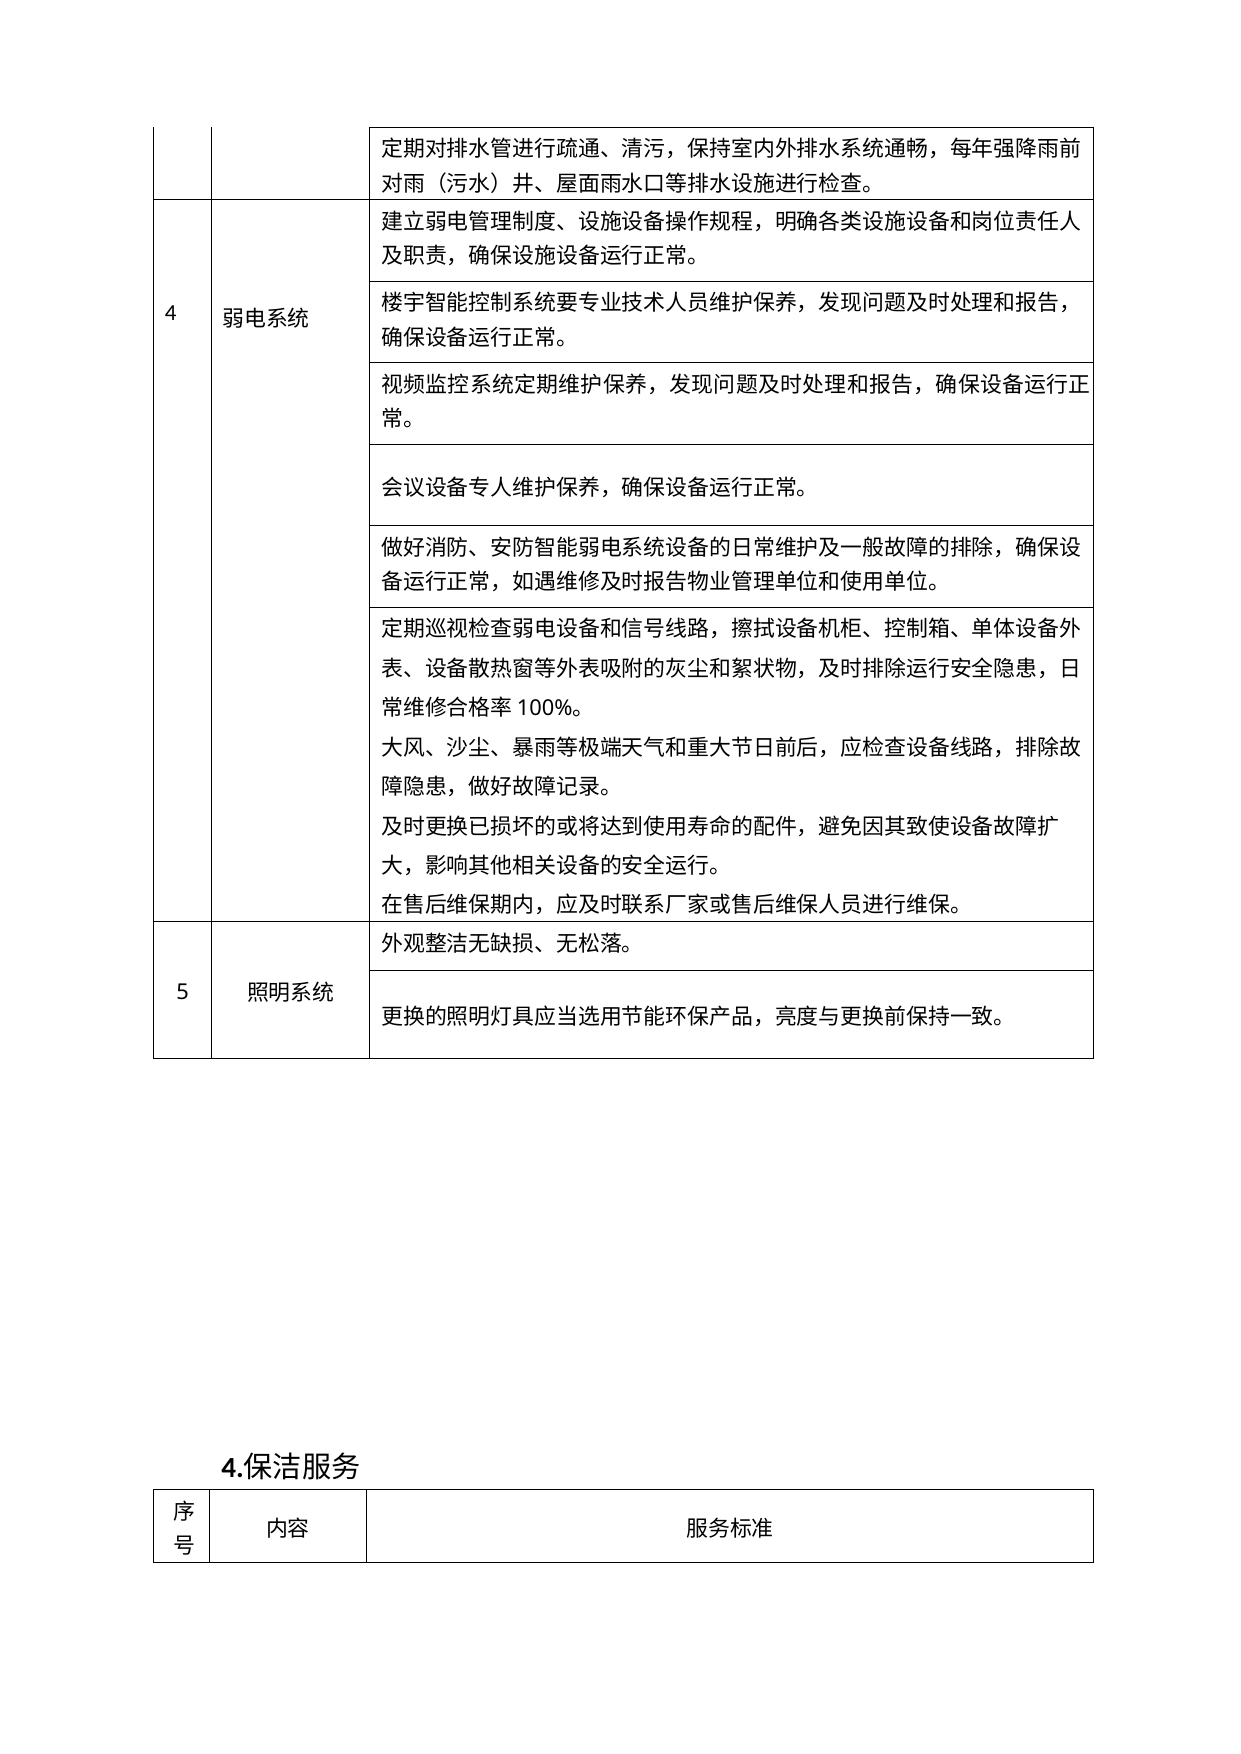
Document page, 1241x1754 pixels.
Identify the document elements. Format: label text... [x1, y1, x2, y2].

table_cell 视频监控系统定期维护保养，发现问题及时处理和报告，确保设备运行正常。 [370, 363, 1093, 444]
text 4.保洁服务 [221, 1444, 1090, 1486]
table_header 内容 [210, 1490, 366, 1562]
table_cell 定期对排水管进行疏通、清污，保持室内外排水系统通畅，每年强降雨前对雨（污水）井、屋面雨水口等排水设施进行检查。 [370, 128, 1093, 199]
table_cell 5 [154, 922, 211, 1058]
table_header 服务标准 [367, 1490, 1093, 1562]
table_header 序号 [154, 1490, 209, 1562]
table_cell 弱电系统 [212, 200, 369, 921]
table_cell 定期巡视检查弱电设备和信号线路，擦拭设备机柜、控制箱、单体设备外表、设备散热窗等外表吸附的灰尘和絮状物，及时排除运行安全隐患，日常维修合格率100%。 大风、沙尘、暴雨等极端天气和重大节日前后，应检查设备线路，排除故障隐患，做好故障记录。 及时更换已损坏的或将达到使用寿命的配件，避免因其致使设备故障扩大，影响其他相关设备的安全运行。 在售后维保期内，应及时联系厂家或售后维保人员进行维保。 [370, 608, 1093, 921]
table_cell 外观整洁无缺损、无松落。 [370, 922, 1093, 969]
table_cell 照明系统 [212, 922, 369, 1058]
table_cell 会议设备专人维护保养，确保设备运行正常。 [370, 445, 1093, 525]
table_cell 4 [154, 200, 211, 921]
table_cell 楼宇智能控制系统要专业技术人员维护保养，发现问题及时处理和报告，确保设备运行正常。 [370, 282, 1093, 362]
table_cell 做好消防、安防智能弱电系统设备的日常维护及一般故障的排除，确保设备运行正常，如遇维修及时报告物业管理单位和使用单位。 [370, 526, 1093, 607]
table_cell 更换的照明灯具应当选用节能环保产品，亮度与更换前保持一致。 [370, 971, 1093, 1058]
table_cell 建立弱电管理制度、设施设备操作规程，明确各类设施设备和岗位责任人及职责，确保设施设备运行正常。 [370, 200, 1093, 281]
